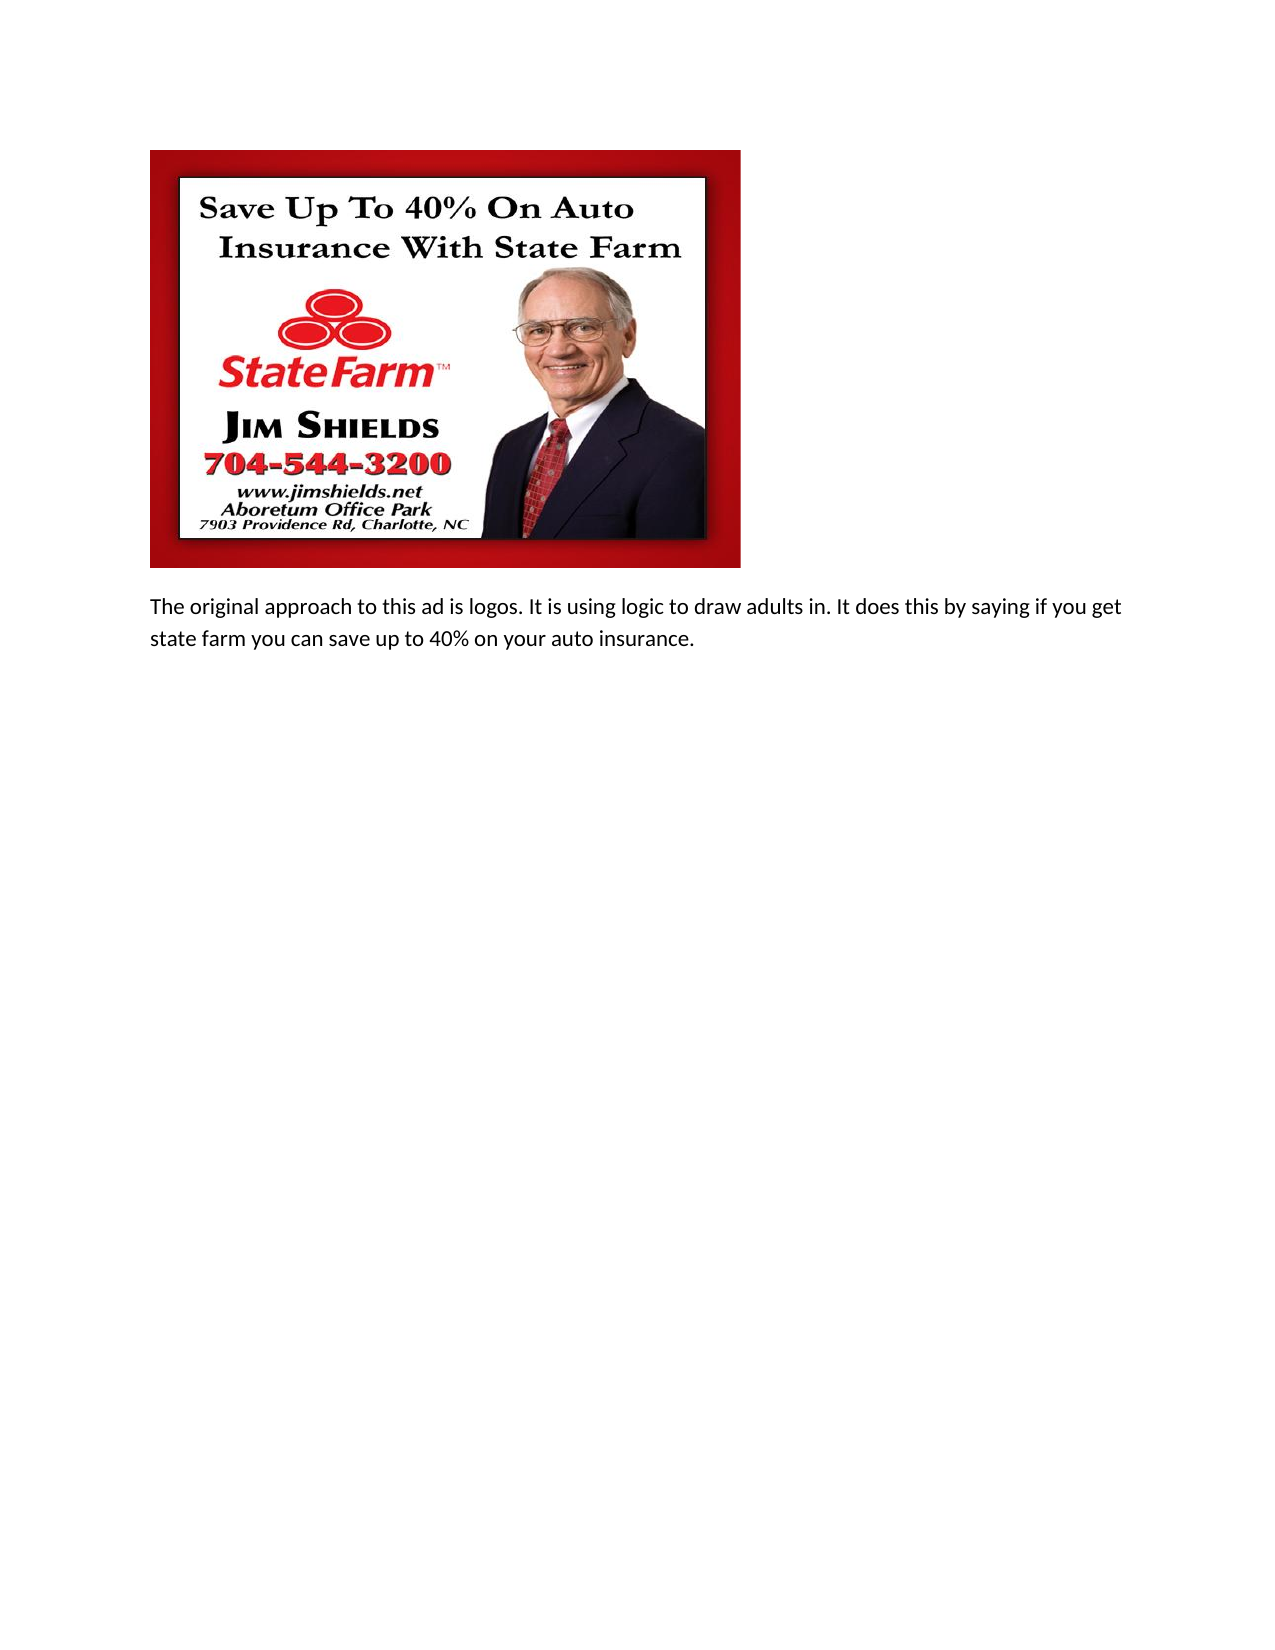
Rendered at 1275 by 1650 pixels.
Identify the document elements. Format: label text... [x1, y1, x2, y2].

text The original approach to this ad is logos. It is using logic to draw adults in. It does this by saying if you get state farm you can save up to 40% on your auto insurance. [150, 592, 1125, 652]
picture [150, 150, 741, 568]
